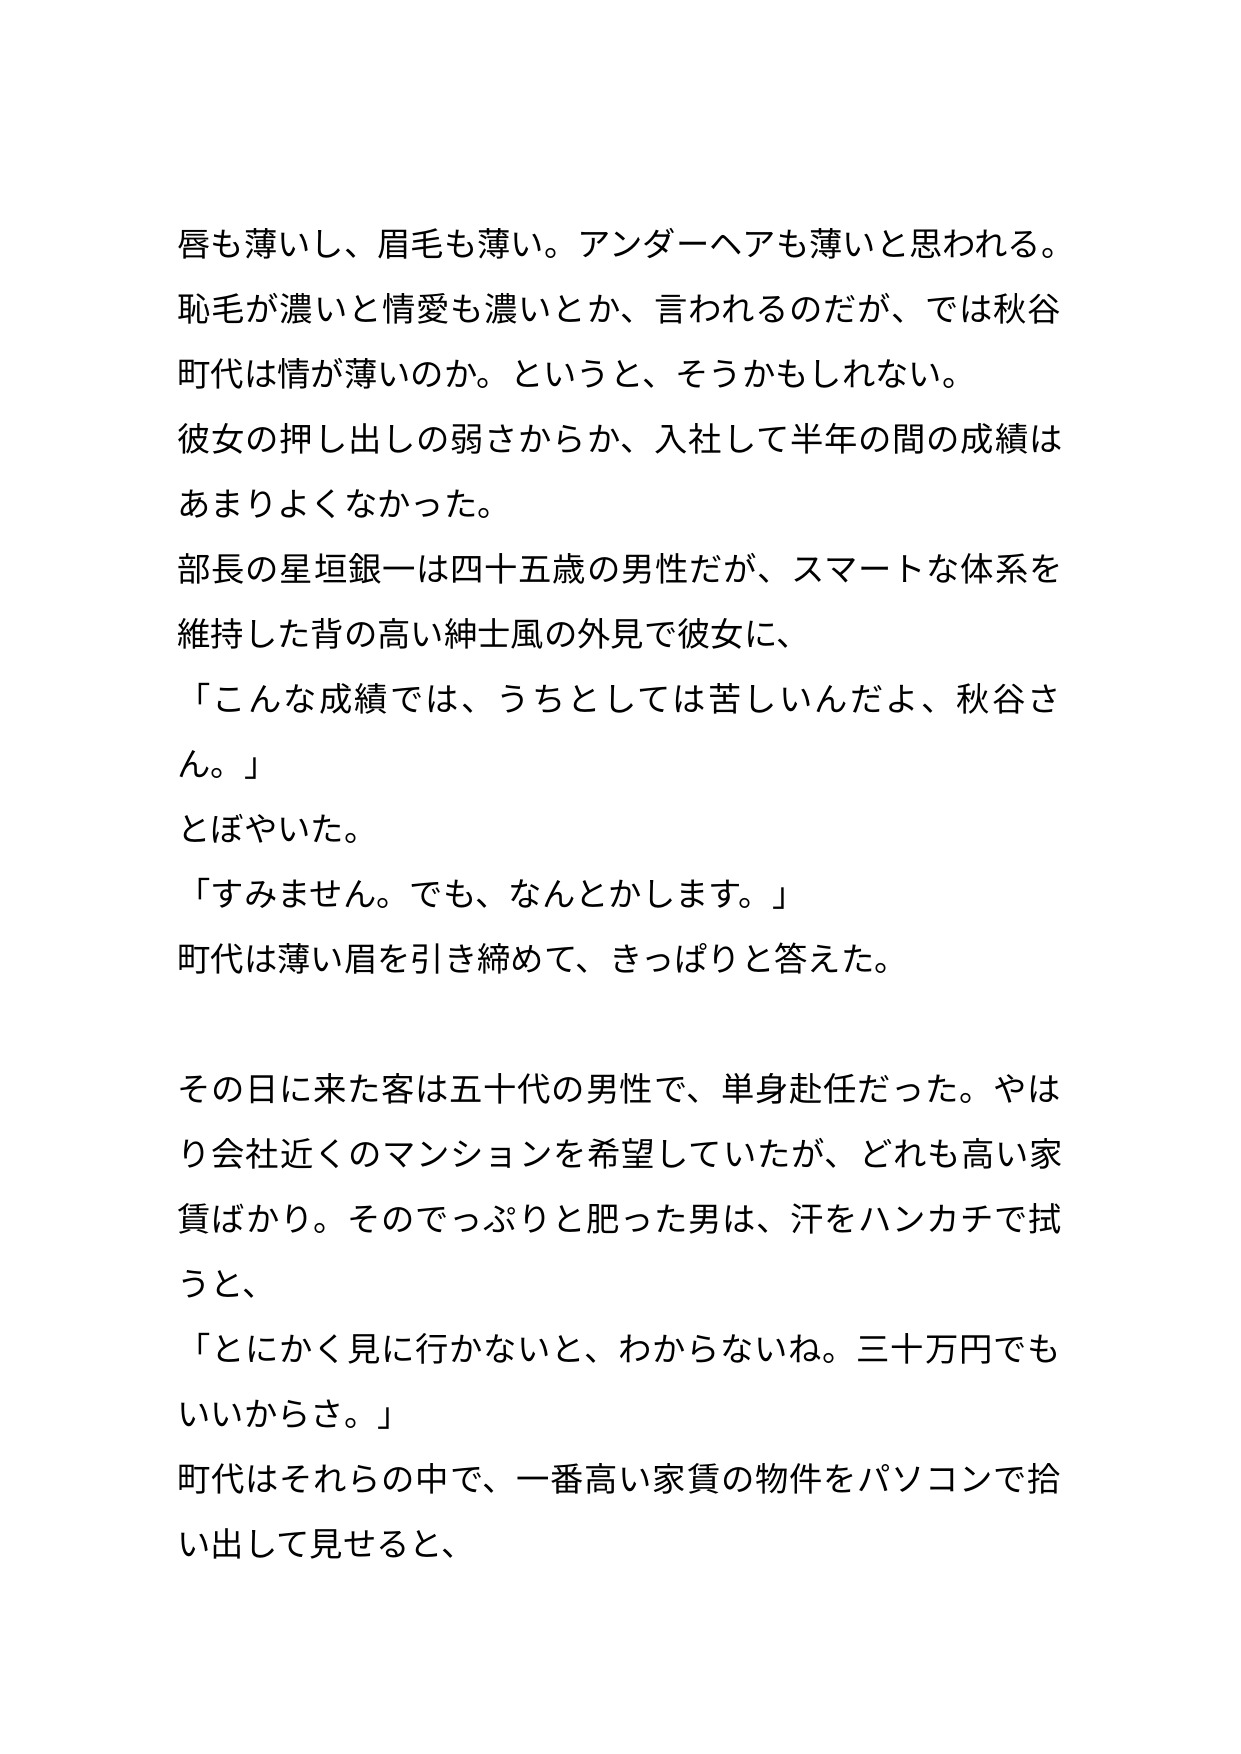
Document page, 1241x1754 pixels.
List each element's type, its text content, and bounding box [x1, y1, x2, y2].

text とぼやいた。 [177, 794, 1063, 859]
text 部長の星垣銀一は四十五歳の男性だが、スマートな体系を維持した背の高い紳士風の外見で彼女に、 [177, 534, 1063, 664]
text その日に来た客は五十代の男性で、単身赴任だった。やはり会社近くのマンションを希望していたが、どれも高い家賃ばかり。そのでっぷりと肥った男は、汗をハンカチで拭うと、 [177, 1054, 1063, 1314]
text 「とにかく見に行かないと、わからないね。三十万円でもいいからさ。」 [177, 1314, 1063, 1444]
text 町代は薄い眉を引き締めて、きっぱりと答えた。 [177, 924, 1063, 989]
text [177, 209, 1063, 274]
text 恥毛が濃いと情愛も濃いとか、言われるのだが、では秋谷町代は情が薄いのか。というと、そうかもしれない。 [177, 274, 1063, 404]
text 「すみません。でも、なんとかします。」 [177, 859, 1063, 924]
text 「こんな成績では、うちとしては苦しいんだよ、秋谷さん。」 [177, 664, 1063, 794]
text 彼女の押し出しの弱さからか、入社して半年の間の成績はあまりよくなかった。 [177, 404, 1063, 534]
text 町代はそれらの中で、一番高い家賃の物件をパソコンで拾い出して見せると、 [177, 1444, 1063, 1574]
